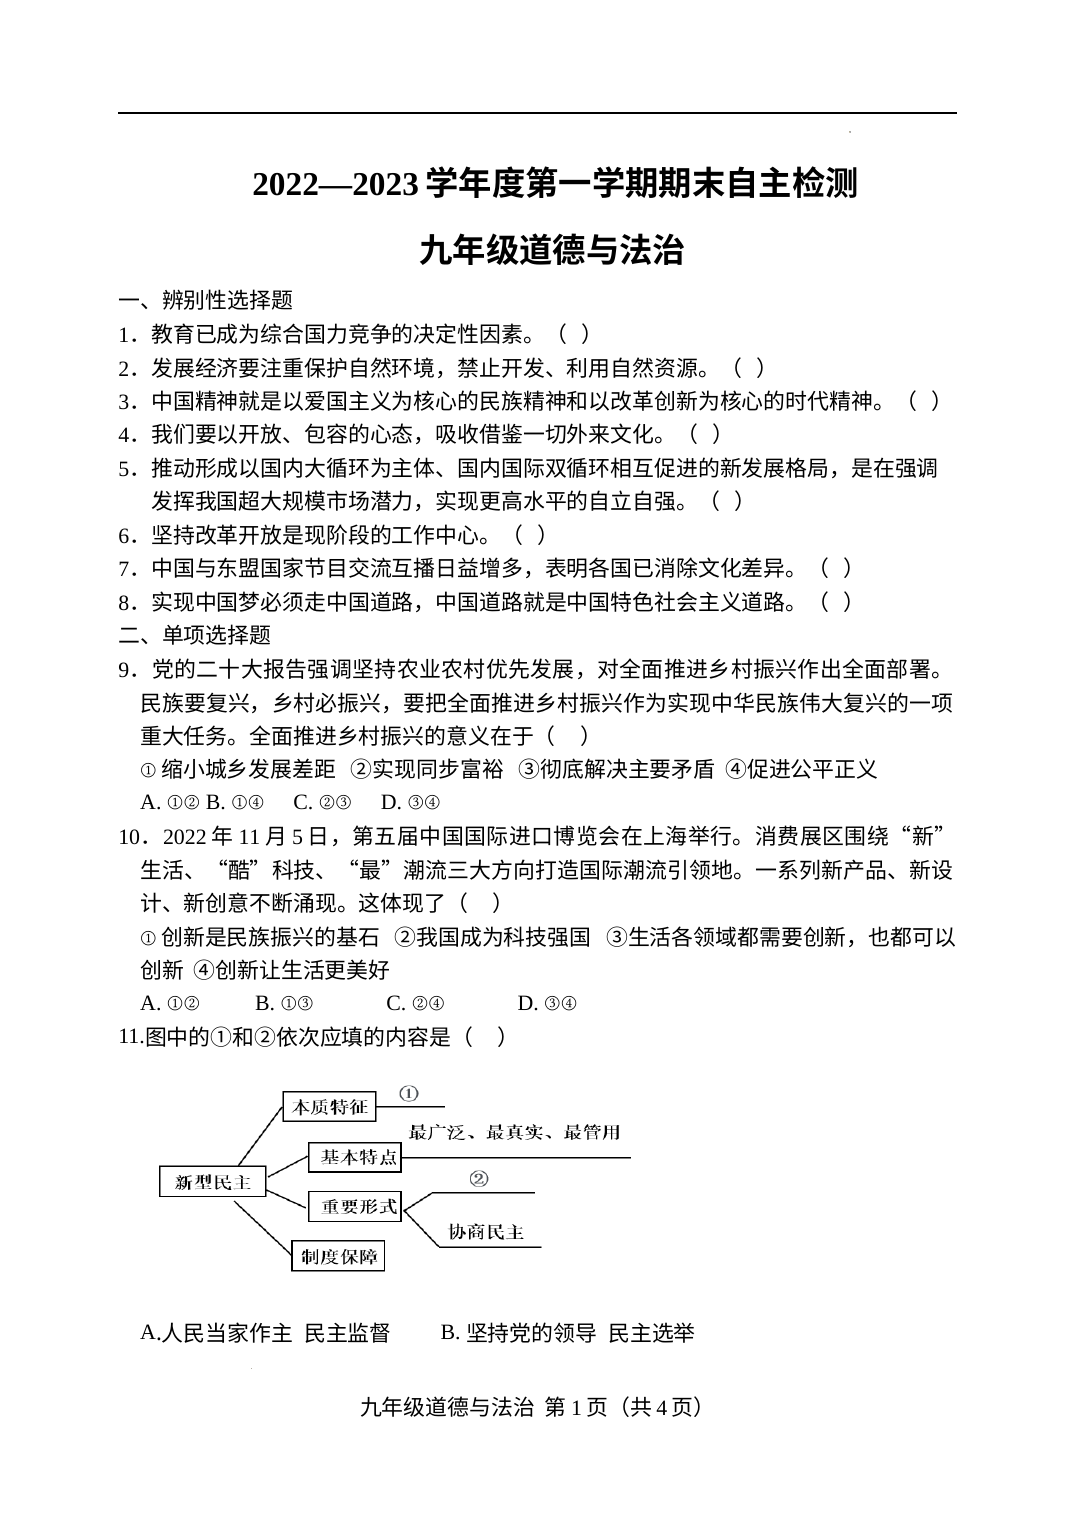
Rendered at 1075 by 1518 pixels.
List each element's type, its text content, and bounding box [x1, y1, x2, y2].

text 9．党的二十大报告强调坚持农业农村优先发展，对全面推进乡村振兴作出全面部署。民族要复兴，乡村必振兴，要把全面推进乡村振兴作为实现中华民族伟大复兴的一项重大任务。全面推进乡村振兴的意义在于（ ） [118, 652, 957, 751]
text 二、单项选择题 [118, 618, 957, 650]
text 4．我们要以开放、包容的心态，吸收借鉴一切外来文化。（ ） [118, 417, 957, 449]
text 2．发展经济要注重保护自然环境，禁止开发、利用自然资源。（ ） [118, 350, 957, 383]
text 8．实现中国梦必须走中国道路，中国道路就是中国特色社会主义道路。（ ） [118, 584, 957, 617]
text 6．坚持改革开放是现阶段的工作中心。（ ） [118, 517, 957, 550]
text 10．2022年11月5日，第五届中国国际进口博览会在上海举行。消费展区围绕“新”生活、“酷”科技、“最”潮流三大方向打造国际潮流引领地。一系列新产品、新设计、新创意不断涌现。这体现了（ ） [118, 819, 957, 918]
text 7．中国与东盟国家节目交流互播日益增多，表明各国已消除文化差异。（ ） [118, 551, 957, 583]
text 5．推动形成以国内大循环为主体、国内国际双循环相互促进的新发展格局，是在强调发挥我国超大规模市场潜力，实现更高水平的自立自强。（ ） [118, 451, 957, 516]
text ①创新是民族振兴的基石 ②我国成为科技强国 ③生活各领域都需要创新，也都可以创新 ④创新让生活更美好 [140, 950, 957, 985]
text 2022—2023学年度第一学期期末自主检测 [118, 148, 957, 213]
text ①缩小城乡发展差距 ②实现同步富裕 ③彻底解决主要矛盾 ④促进公平正义 [118, 752, 957, 784]
text 1．教育已成为综合国力竞争的决定性因素。（ ） [118, 317, 957, 349]
text A. ①② B. ①④ C. ②③ D. ③④ [118, 786, 957, 818]
text 九年级道德与法治 [118, 215, 957, 280]
text A.人民当家作主 民主监督 B. 坚持党的领导 民主选举 [118, 1315, 957, 1348]
text 11.图中的①和②依次应填的内容是（ ） [118, 1019, 957, 1052]
text 3．中国精神就是以爱国主义为核心的民族精神和以改革创新为核心的时代精神。（ ） [118, 384, 957, 416]
text 一、辨别性选择题 [118, 283, 957, 315]
picture [133, 1075, 655, 1282]
text A. ①② B. ①③ C. ②④ D. ③④ [118, 986, 957, 1018]
